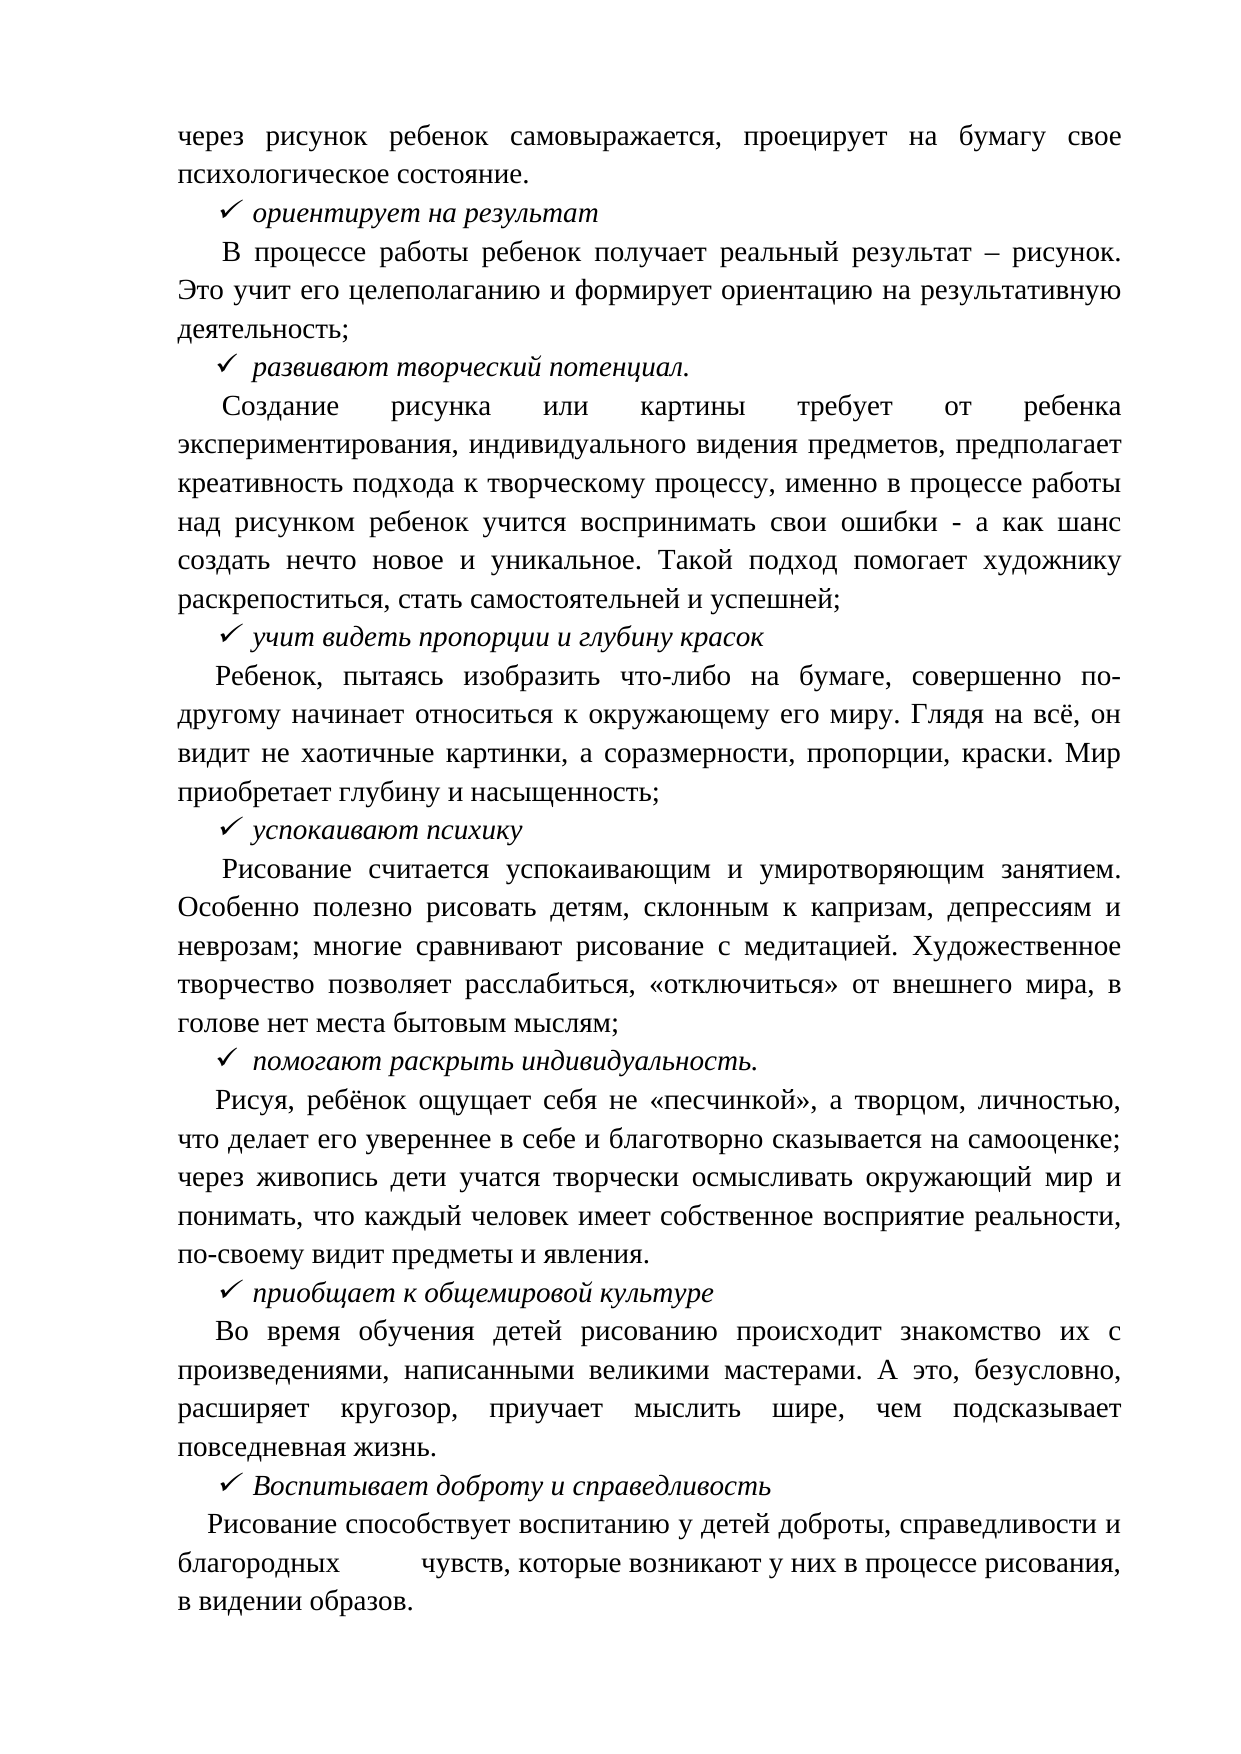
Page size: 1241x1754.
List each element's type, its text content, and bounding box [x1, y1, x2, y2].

list учит видеть пропорции и глубину красок [215, 619, 1122, 653]
list развивают творческий потенциал. [215, 349, 1122, 383]
list успокаивают психику [215, 812, 1122, 846]
text Во время обучения детей рисованию происходит знакомство их с произведениями, написанными великими мастерами. А это, безусловно, расширяет кругозор, приучает мыслить шире, чем подсказывает повседневная жизнь. [177, 1313, 1122, 1463]
text Ребенок, пытаясь изобразить что-либо на бумаге, совершенно по-другому начинает относиться к окружающему его миру. Глядя на всё, он видит не хаотичные картинки, а соразмерности, пропорции, краски. Мир приобретает глубину и насыщенность; [177, 658, 1122, 807]
list помогают раскрыть индивидуальность. [215, 1043, 1122, 1077]
text Рисование способствует воспитанию у детей доброты, справедливости и благородных чувств, которые возникают у них в процессе рисования, в видении образов. [177, 1506, 1122, 1617]
list ориентирует на результат [215, 195, 1122, 229]
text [177, 118, 1122, 190]
list приобщает к общемировой культуре [215, 1275, 1122, 1308]
text Создание рисунка или картины требует от ребенка экспериментирования, индивидуального видения предметов, предполагает креативность подхода к творческому процессу, именно в процессе работы над рисунком ребенок учится воспринимать свои ошибки - а как шанс создать нечто новое и уникальное. Такой подход помогает художнику раскрепоститься, стать самостоятельней и успешней; [177, 388, 1122, 614]
text В процессе работы ребенок получает реальный результат – рисунок. Это учит его целеполаганию и формирует ориентацию на результативную деятельность; [177, 234, 1122, 344]
list Воспитывает доброту и справедливость [215, 1468, 1122, 1501]
text Рисуя, ребёнок ощущает себя не «песчинкой», а творцом, личностью, что делает его увереннее в себе и благотворно сказывается на самооценке; через живопись дети учатся творчески осмысливать окружающий мир и понимать, что каждый человек имеет собственное восприятие реальности, по-своему видит предметы и явления. [177, 1082, 1122, 1270]
text Рисование считается успокаивающим и умиротворяющим занятием. Особенно полезно рисовать детям, склонным к капризам, депрессиям и неврозам; многие сравнивают рисование с медитацией. Художественное творчество позволяет расслабиться, «отключиться» от внешнего мира, в голове нет места бытовым мыслям; [177, 851, 1122, 1038]
